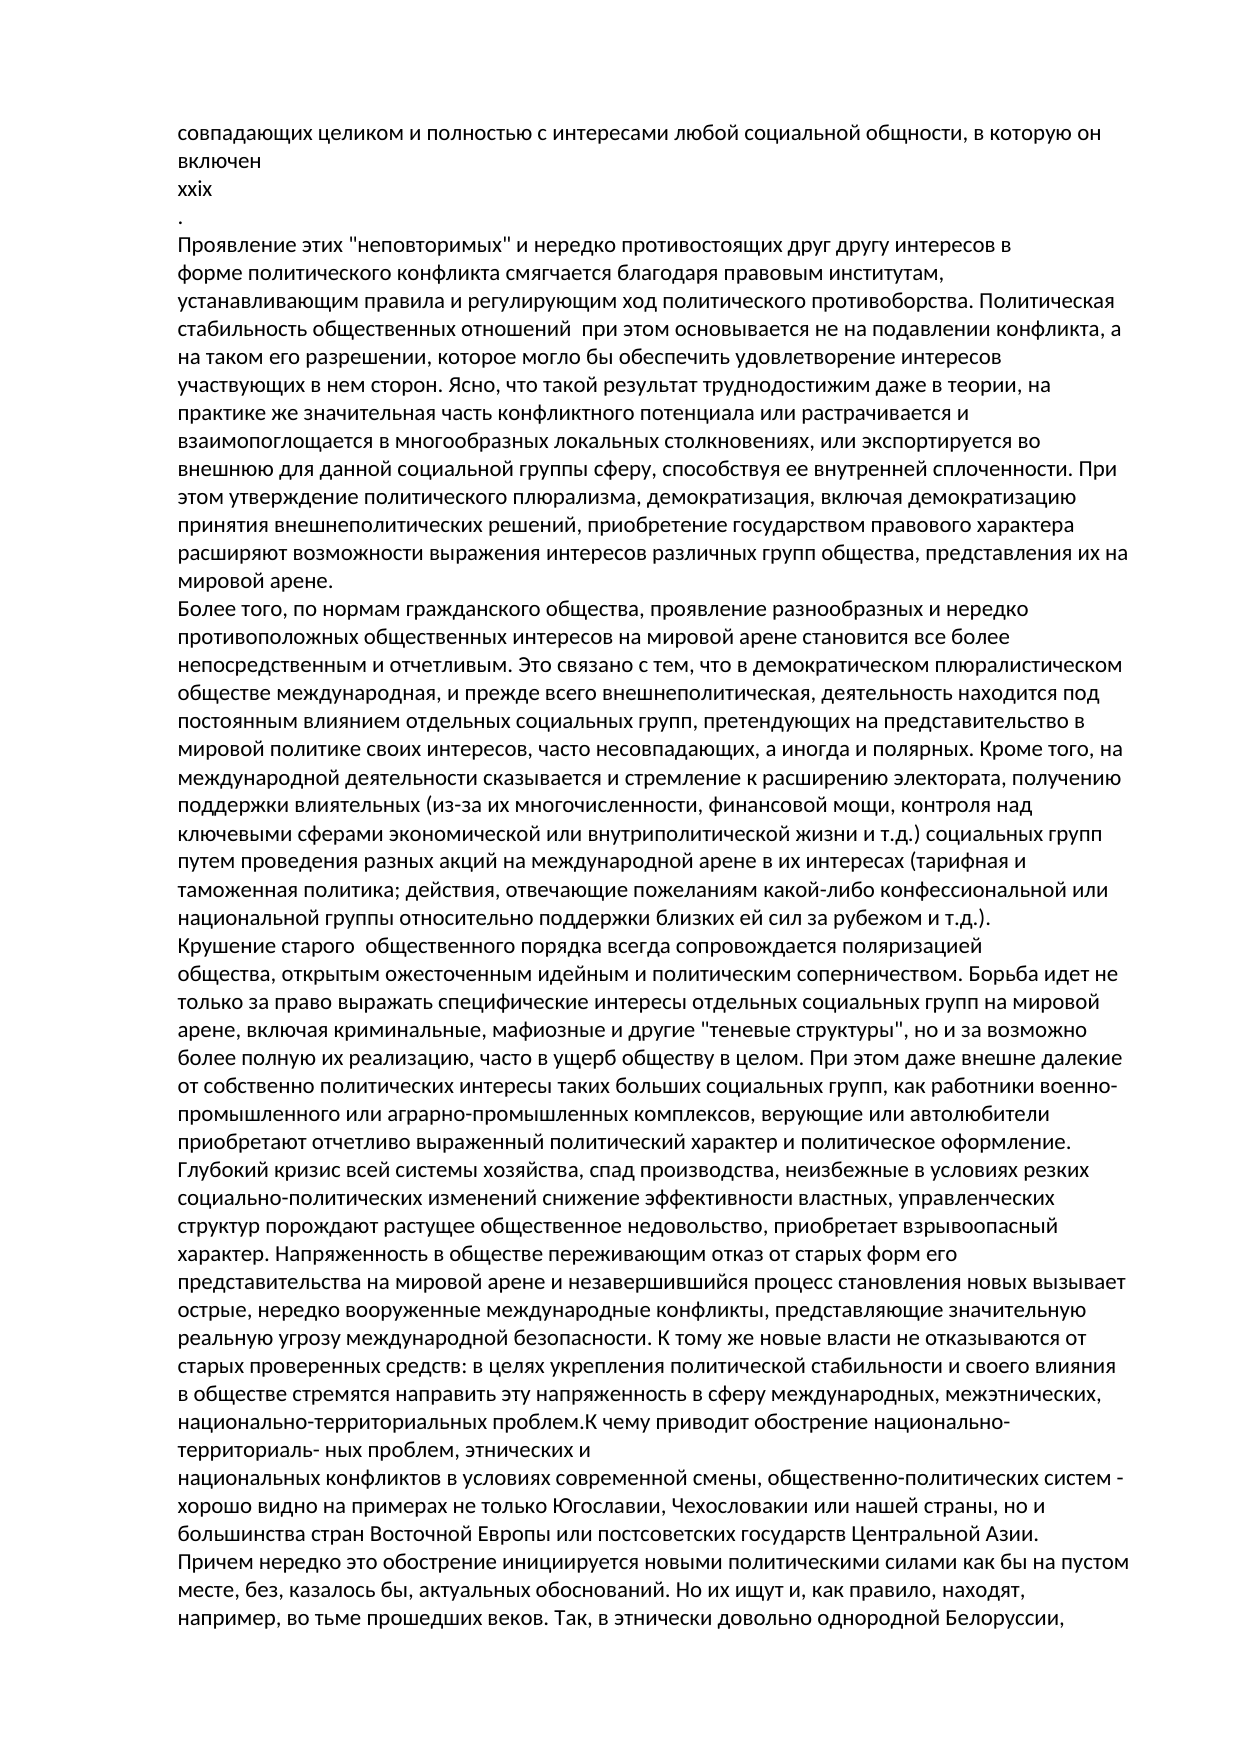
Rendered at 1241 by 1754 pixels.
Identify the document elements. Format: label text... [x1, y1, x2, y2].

text ключевыми сферами экономической или внутриполитической жизни и т.д.) социальных групп [177, 819, 1152, 847]
text национальной группы относительно поддержки близких ей сил за рубежом и т.д.). [177, 903, 1152, 931]
text например, во тьме прошедших веков. Так, в этнически довольно однородной Белоруссии, [177, 1603, 1152, 1631]
text более полную их реализацию, часто в ущерб обществу в целом. При этом даже внешне далекие [177, 1043, 1152, 1071]
text принятия внешнеполитических решений, приобретение государством правового характера [177, 510, 1152, 538]
text национальных конфликтов в условиях современной смены, общественно-политических систем - [177, 1463, 1152, 1491]
text поддержки влиятельных (из-за их многочисленности, финансовой мощи, контроля над [177, 791, 1152, 819]
text включен [177, 146, 1152, 174]
text противоположных общественных интересов на мировой арене становится все более [177, 622, 1152, 651]
text промышленного или аграрно-промышленных комплексов, верующие или автолюбители [177, 1099, 1152, 1127]
text международной деятельности сказывается и стремление к расширению электората, получению [177, 763, 1152, 791]
text мировой политике своих интересов, часто несовпадающих, а иногда и полярных. Кроме того, на [177, 734, 1152, 763]
text Глубокий кризис всей системы хозяйства, спад производства, неизбежные в условиях резких [177, 1155, 1152, 1183]
text на таком его разрешении, которое могло бы обеспечить удовлетворение интересов [177, 342, 1152, 370]
text xxix [177, 174, 1152, 202]
text представительства на мировой арене и незавершившийся процесс становления новых вызывает [177, 1267, 1152, 1295]
text обществе международная, и прежде всего внешнеполитическая, деятельность находится под [177, 678, 1152, 707]
text Проявление этих "неповторимых" и нередко противостоящих друг другу интересов в [177, 230, 1152, 258]
text взаимопоглощается в многообразных локальных столкновениях, или экспортируется во [177, 426, 1152, 454]
text постоянным влиянием отдельных социальных групп, претендующих на представительство в [177, 707, 1152, 734]
text в обществе стремятся направить эту напряженность в сферу международных, межэтнических, [177, 1379, 1152, 1407]
text только за право выражать специфические интересы отдельных социальных групп на мировой [177, 987, 1152, 1015]
text этом утверждение политического плюрализма, демократизация, включая демократизацию [177, 482, 1152, 510]
text расширяют возможности выражения интересов различных групп общества, представления их на [177, 538, 1152, 566]
text хорошо видно на примерах не только Югославии, Чехословакии или нашей страны, но и [177, 1491, 1152, 1519]
text устанавливающим правила и регулирующим ход политического противоборства. Политическая [177, 286, 1152, 314]
text характер. Напряженность в обществе переживающим отказ от старых форм его [177, 1239, 1152, 1267]
text стабильность общественных отношений при этом основывается не на подавлении конфликта, а [177, 314, 1152, 342]
text социально-политических изменений снижение эффективности властных, управленческих [177, 1183, 1152, 1211]
text месте, без, казалось бы, актуальных обоснований. Но их ищут и, как правило, находят, [177, 1575, 1152, 1603]
text Крушение старого общественного порядка всегда сопровождается поляризацией [177, 931, 1152, 959]
text приобретают отчетливо выраженный политический характер и политическое оформление. [177, 1127, 1152, 1155]
text . [177, 202, 1152, 230]
text таможенная политика; действия, отвечающие пожеланиям какой-либо конфессиональной или [177, 875, 1152, 903]
text реальную угрозу международной безопасности. К тому же новые власти не отказываются от [177, 1323, 1152, 1351]
text непосредственным и отчетливым. Это связано с тем, что в демократическом плюралистическом [177, 651, 1152, 678]
text острые, нередко вооруженные международные конфликты, представляющие значительную [177, 1295, 1152, 1323]
text общества, открытым ожесточенным идейным и политическим соперничеством. Борьба идет не [177, 959, 1152, 987]
text практике же значительная часть конфликтного потенциала или растрачивается и [177, 398, 1152, 426]
text форме политического конфликта смягчается благодаря правовым институтам, [177, 258, 1152, 286]
text путем проведения разных акций на международной арене в их интересах (тарифная и [177, 847, 1152, 875]
text участвующих в нем сторон. Ясно, что такой результат труднодостижим даже в теории, на [177, 370, 1152, 398]
text старых проверенных средств: в целях укрепления политической стабильности и своего влияния [177, 1351, 1152, 1379]
text мировой арене. [177, 566, 1152, 594]
text структур порождают растущее общественное недовольство, приобретает взрывоопасный [177, 1211, 1152, 1239]
text арене, включая криминальные, мафиозные и другие "теневые структуры", но и за возможно [177, 1015, 1152, 1043]
text Более того, по нормам гражданского общества, проявление разнообразных и нередко [177, 594, 1152, 622]
text совпадающих целиком и полностью с интересами любой социальной общности, в которую он [177, 118, 1152, 146]
text национально-территориальных проблем.К чему приводит обострение национально-территориаль- ных проблем, этнических и [177, 1407, 1152, 1463]
text большинства стран Восточной Европы или постсоветских государств Центральной Азии. [177, 1519, 1152, 1547]
text Причем нередко это обострение инициируется новыми политическими силами как бы на пустом [177, 1547, 1152, 1575]
text от собственно политических интересы таких больших социальных групп, как работники военно- [177, 1071, 1152, 1099]
text внешнюю для данной социальной группы сферу, способствуя ее внутренней сплоченности. При [177, 454, 1152, 482]
